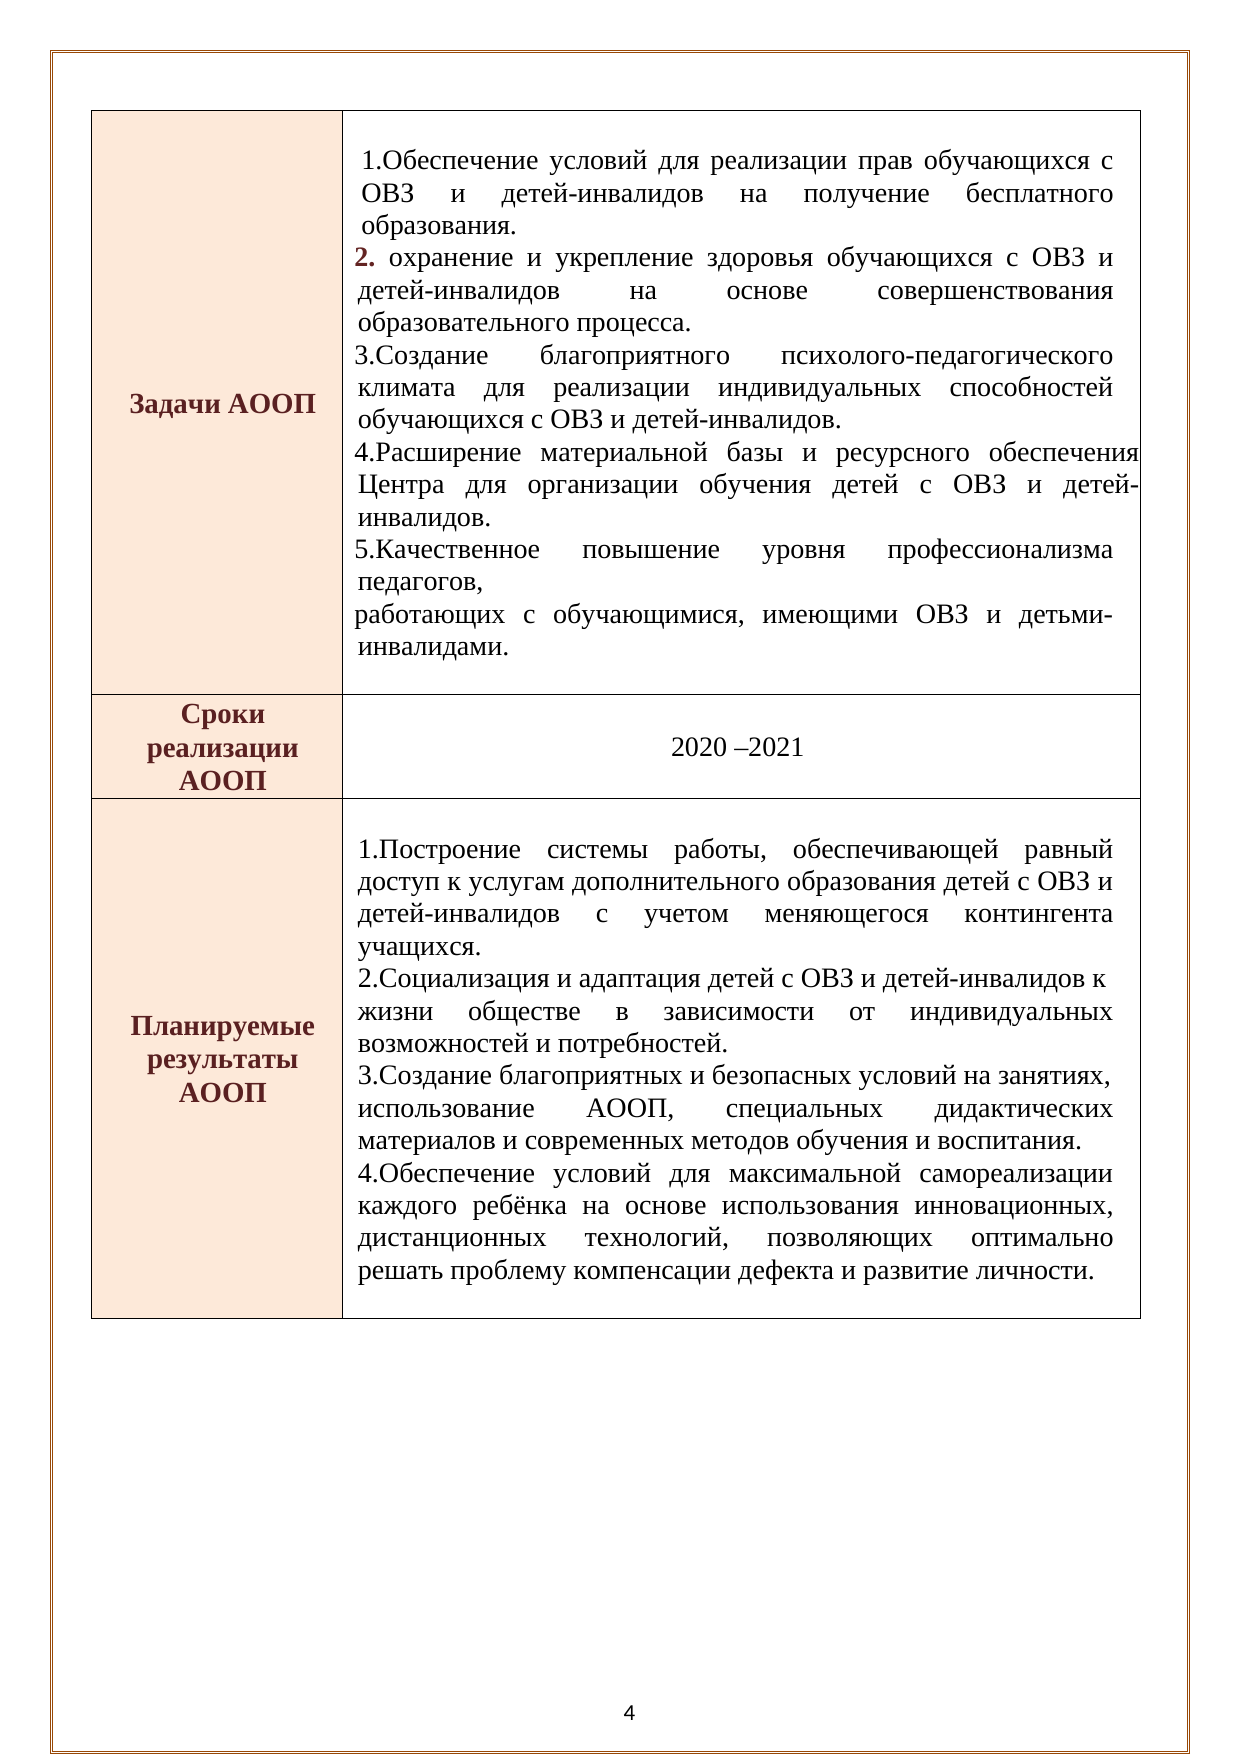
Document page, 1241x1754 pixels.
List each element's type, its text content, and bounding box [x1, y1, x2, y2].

table_cell 2020 –2021 [343, 695, 1140, 798]
table_cell Задачи АООП [92, 111, 342, 694]
table_cell 1.Построение системы работы, обеспечивающей равный доступ к услугам дополнительного образования детей с ОВЗ и детей-инвалидов с учетом меняющегося контингента учащихся. 2.Социализация и адаптация детей с ОВЗ и детей-инвалидов к жизни обществе в зависимости от индивидуальных возможностей и потребностей. 3.Создание благоприятных и безопасных условий на занятиях, использование АООП, специальных дидактических материалов и современных методов обучения и воспитания. 4.Обеспечение условий для максимальной самореализации каждого ребёнка на основе использования инновационных, дистанционных технологий, позволяющих оптимально решать проблему компенсации дефекта и развитие личности. [343, 799, 1140, 1318]
table_cell Сроки реализации АООП [92, 695, 342, 798]
table_cell Планируемые результаты АООП [92, 799, 342, 1318]
table_cell 1.Обеспечение условий для реализации прав обучающихся с ОВЗ и детей-инвалидов на получение бесплатного образования. 2. охранение и укрепление здоровья обучающихся с ОВЗ и детей-инвалидов на основе совершенствования образовательного процесса. 3.Создание благоприятного психолого-педагогического климата для реализации индивидуальных способностей обучающихся с ОВЗ и детей-инвалидов. 4.Расширение материальной базы и ресурсного обеспечения Центра для организации обучения детей с ОВЗ и детей-инвалидов. 5.Качественное повышение уровня профессионализма педагогов, работающих с обучающимися, имеющими ОВЗ и детьми-инвалидами. [343, 111, 1140, 694]
